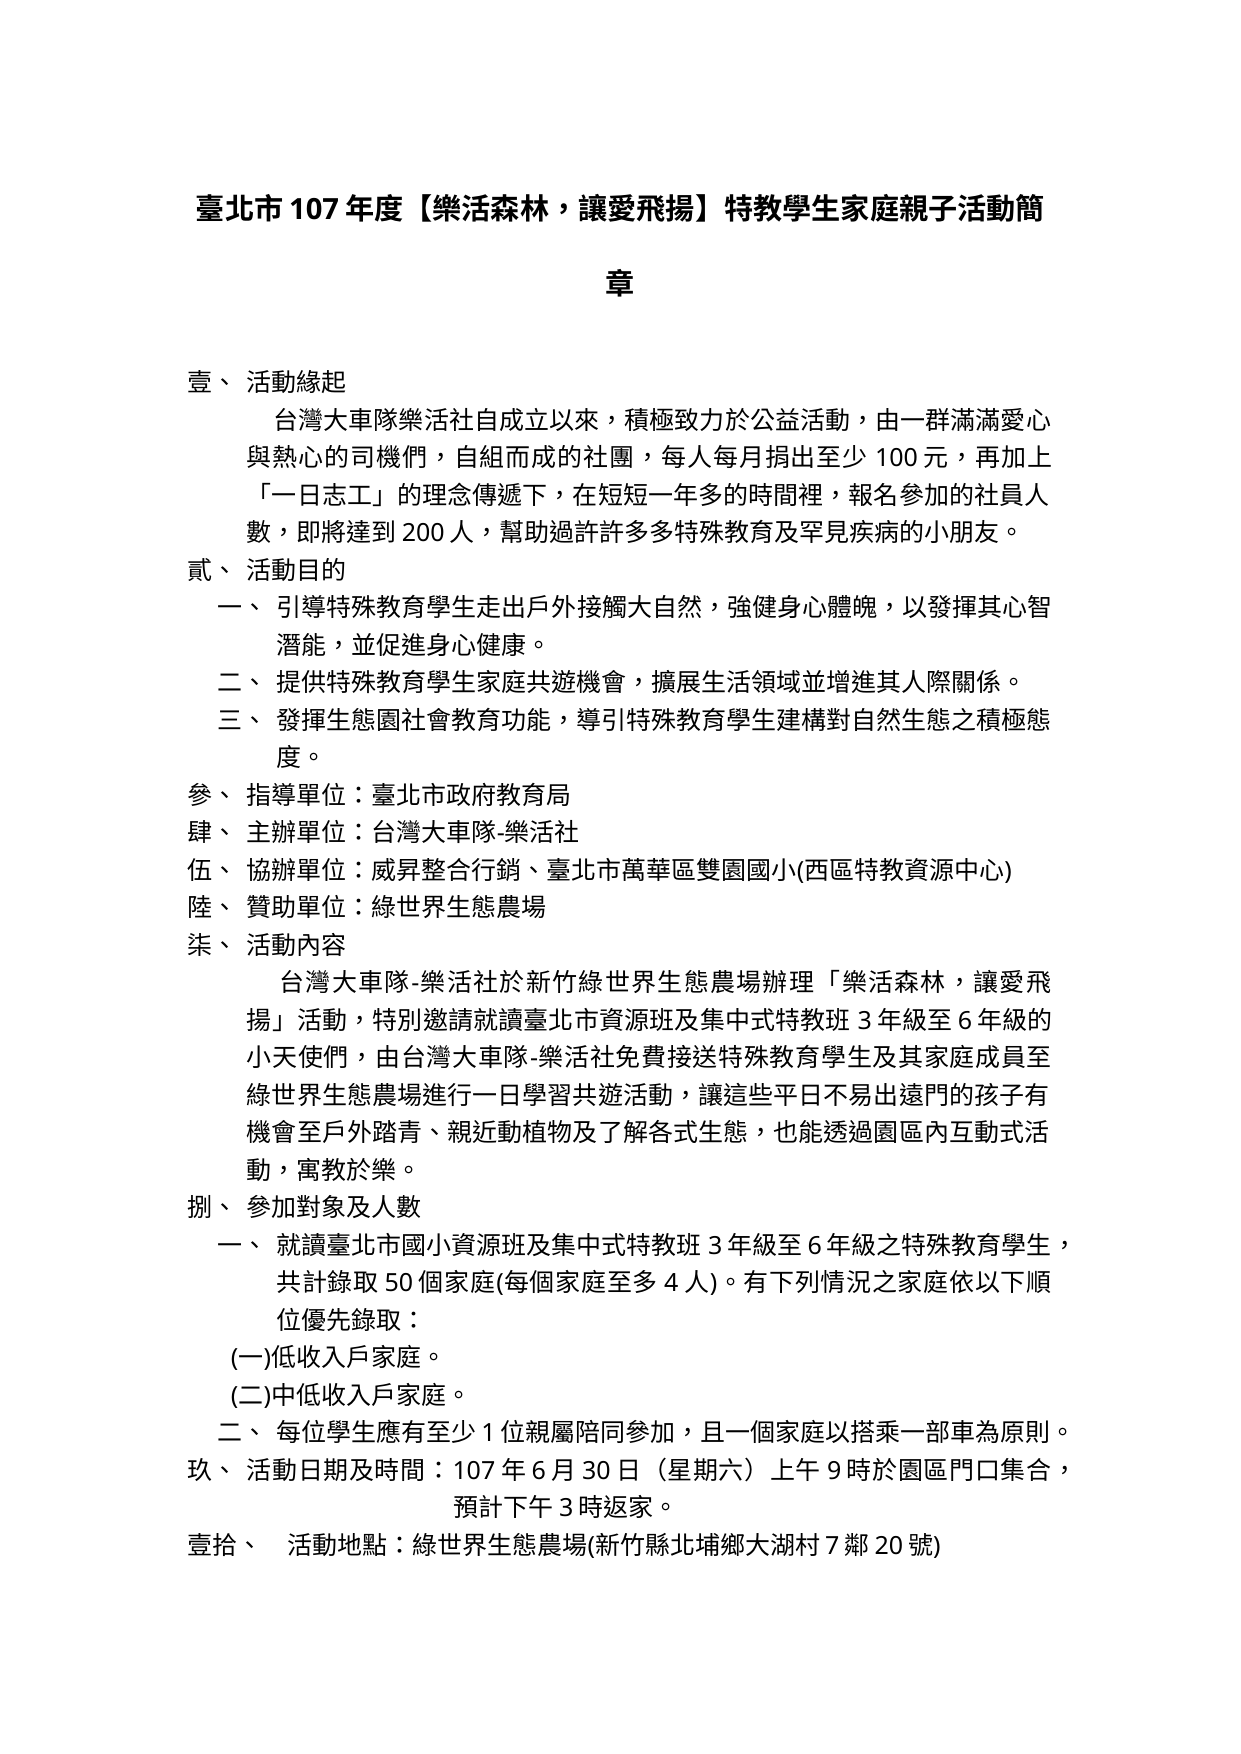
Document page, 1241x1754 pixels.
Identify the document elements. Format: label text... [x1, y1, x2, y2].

list 贊助單位：綠世界生態農場 [187, 887, 1053, 924]
list 指導單位：臺北市政府教育局 [187, 774, 1053, 812]
list 台灣大車隊-樂活社於新竹綠世界生態農場辦理「樂活森林，讓愛飛揚」活動，特別邀請就讀臺北市資源班及集中式特教班3年級至6年級的小天使們，由台灣大車隊-樂活社免費接送特殊教育學生及其家庭成員至綠世界生態農場進行一日學習共遊活動，讓這些平日不易出遠門的孩子有機會至戶外踏青、親近動植物及了解各式生態，也能透過園區內互動式活動，寓教於樂。 [247, 962, 1053, 1187]
list 參加對象及人數 [187, 1187, 1053, 1224]
list 台灣大車隊樂活社自成立以來，積極致力於公益活動，由一群滿滿愛心與熱心的司機們，自組而成的社團，每人每月捐出至少100元，再加上「一日志工」的理念傳遞下，在短短一年多的時間裡，報名參加的社員人數，即將達到200人，幫助過許許多多特殊教育及罕見疾病的小朋友。 [247, 399, 1053, 549]
list 活動緣起 [187, 362, 1053, 399]
list 每位學生應有至少1位親屬陪同參加，且一個家庭以搭乘一部車為原則。 [217, 1412, 1053, 1449]
list 引導特殊教育學生走出戶外接觸大自然，強健身心體魄，以發揮其心智潛能，並促進身心健康。 [217, 587, 1053, 662]
list 協辦單位：威昇整合行銷、臺北市萬華區雙園國小(西區特教資源中心) [187, 849, 1053, 887]
list 活動地點：綠世界生態農場(新竹縣北埔鄉大湖村7鄰20號) [187, 1524, 1053, 1562]
list 主辦單位：台灣大車隊-樂活社 [187, 812, 1053, 849]
text 臺北市107年度【樂活森林，讓愛飛揚】特教學生家庭親子活動簡章 [187, 169, 1053, 319]
list 活動日期及時間：107年6月30日（星期六）上午9時於園區門口集合，預計下午 3時返家。 [187, 1449, 1053, 1524]
list 發揮生態園社會教育功能，導引特殊教育學生建構對自然生態之積極態度。 [217, 699, 1053, 774]
list 提供特殊教育學生家庭共遊機會，擴展生活領域並增進其人際關係。 [217, 662, 1053, 699]
list 就讀臺北市國小資源班及集中式特教班3年級至6年級之特殊教育學生，共計錄取50個家庭(每個家庭至多4人)。有下列情況之家庭依以下順位優先錄取： [217, 1224, 1053, 1337]
list 活動內容 [187, 924, 1053, 962]
text (二)中低收入戶家庭。 [218, 1374, 1053, 1412]
list 活動目的 [187, 549, 1053, 587]
text (一)低收入戶家庭。 [218, 1337, 1053, 1374]
